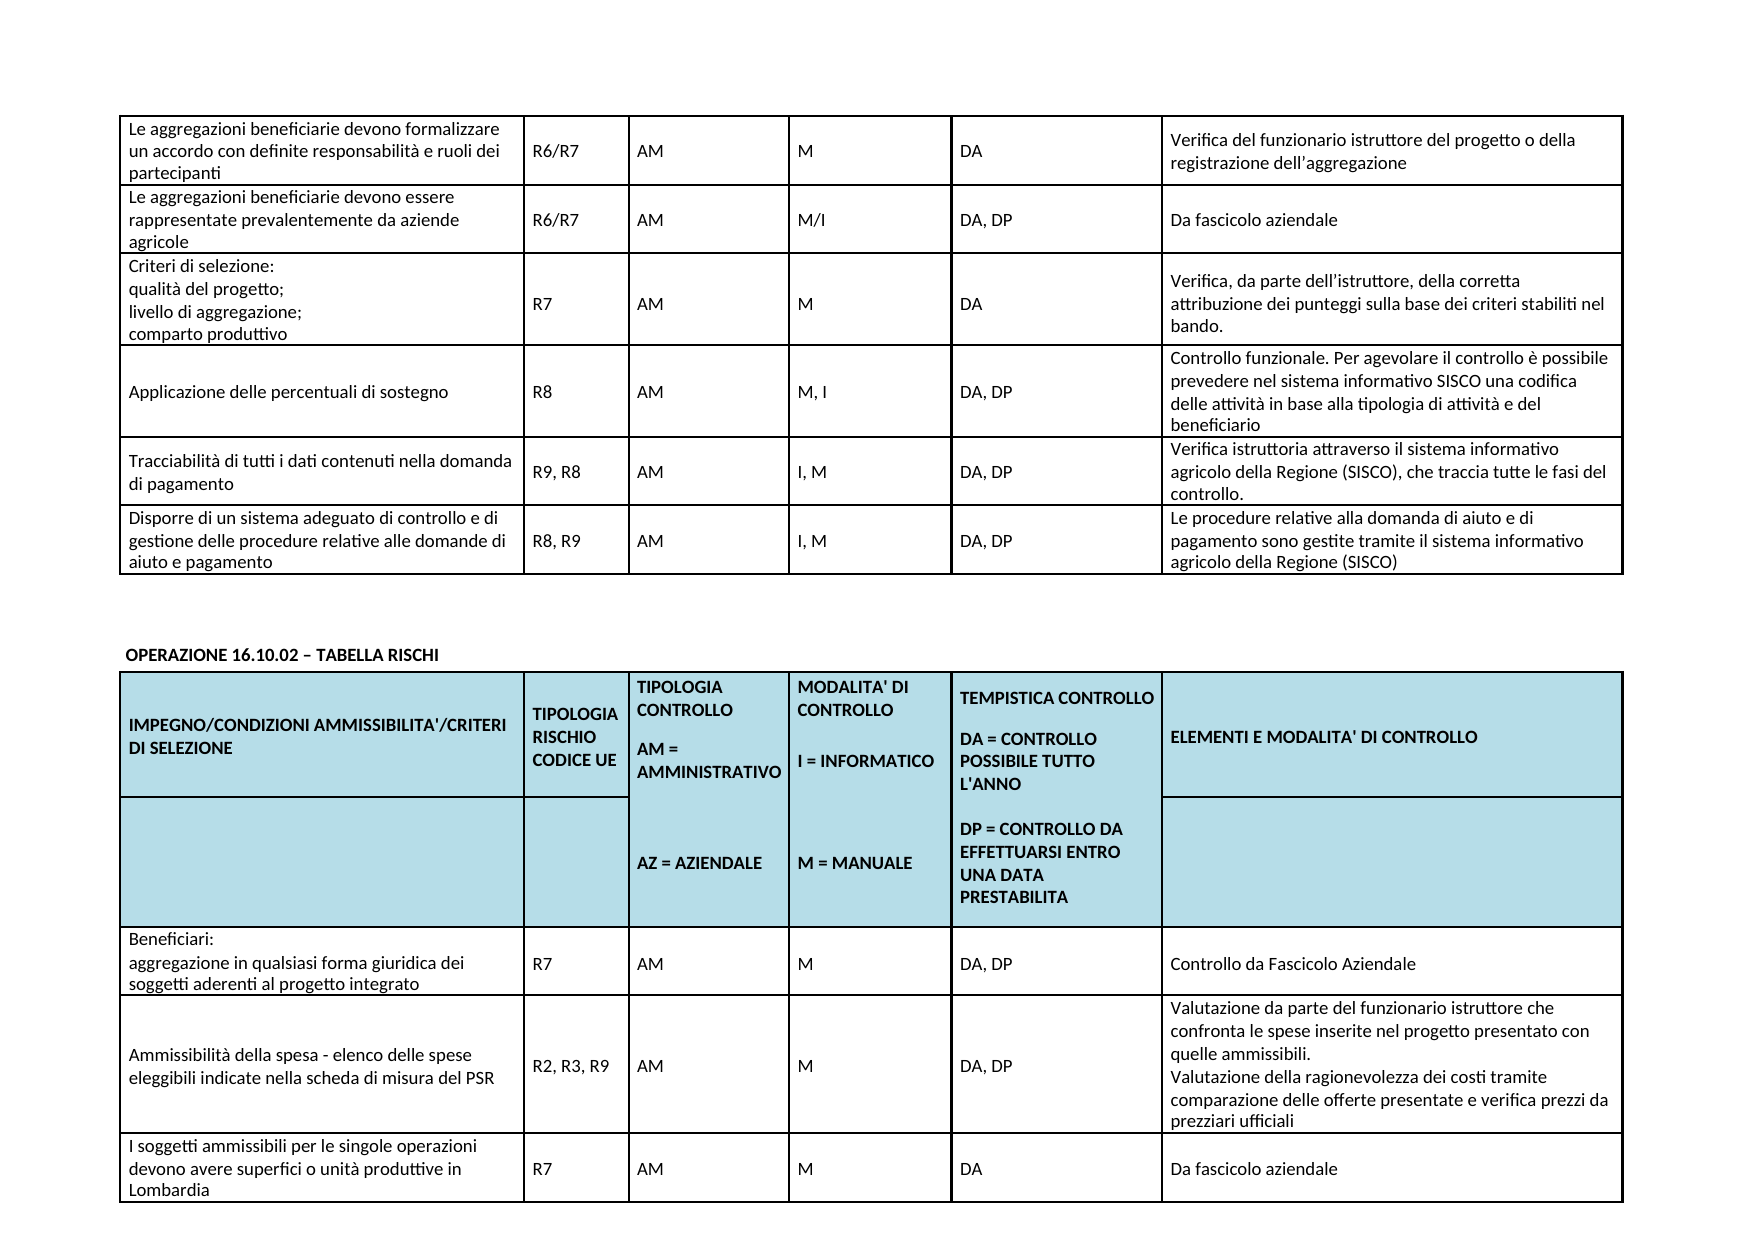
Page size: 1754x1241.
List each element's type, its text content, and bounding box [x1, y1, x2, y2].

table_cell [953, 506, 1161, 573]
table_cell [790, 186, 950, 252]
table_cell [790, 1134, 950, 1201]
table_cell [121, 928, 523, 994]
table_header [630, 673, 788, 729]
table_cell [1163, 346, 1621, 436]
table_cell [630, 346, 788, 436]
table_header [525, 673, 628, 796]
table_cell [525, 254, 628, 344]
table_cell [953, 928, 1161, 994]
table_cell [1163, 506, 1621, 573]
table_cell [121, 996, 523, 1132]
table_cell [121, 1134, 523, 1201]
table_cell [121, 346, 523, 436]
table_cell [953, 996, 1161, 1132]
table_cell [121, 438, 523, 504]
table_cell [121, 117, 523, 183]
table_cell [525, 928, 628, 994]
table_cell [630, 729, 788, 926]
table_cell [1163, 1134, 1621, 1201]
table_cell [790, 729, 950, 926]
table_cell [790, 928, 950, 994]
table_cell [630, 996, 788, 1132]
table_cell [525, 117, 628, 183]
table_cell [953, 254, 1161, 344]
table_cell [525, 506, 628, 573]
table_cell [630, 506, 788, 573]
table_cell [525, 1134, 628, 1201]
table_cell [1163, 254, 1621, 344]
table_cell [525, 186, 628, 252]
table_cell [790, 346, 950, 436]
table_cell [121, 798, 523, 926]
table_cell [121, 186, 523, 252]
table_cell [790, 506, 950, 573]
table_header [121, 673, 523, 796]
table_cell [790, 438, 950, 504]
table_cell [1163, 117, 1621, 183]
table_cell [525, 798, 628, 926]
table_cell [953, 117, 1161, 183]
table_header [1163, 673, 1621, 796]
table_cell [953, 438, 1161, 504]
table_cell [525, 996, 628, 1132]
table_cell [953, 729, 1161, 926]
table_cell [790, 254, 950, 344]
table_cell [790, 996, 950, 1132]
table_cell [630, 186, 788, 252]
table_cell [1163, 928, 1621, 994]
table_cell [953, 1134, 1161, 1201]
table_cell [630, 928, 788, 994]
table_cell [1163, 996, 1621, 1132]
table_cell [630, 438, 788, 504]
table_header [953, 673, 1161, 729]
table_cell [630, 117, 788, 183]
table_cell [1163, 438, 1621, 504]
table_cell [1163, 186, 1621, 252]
text OPERAZIONE 16.10.02 – TABELLA RISCHI [125, 643, 1633, 666]
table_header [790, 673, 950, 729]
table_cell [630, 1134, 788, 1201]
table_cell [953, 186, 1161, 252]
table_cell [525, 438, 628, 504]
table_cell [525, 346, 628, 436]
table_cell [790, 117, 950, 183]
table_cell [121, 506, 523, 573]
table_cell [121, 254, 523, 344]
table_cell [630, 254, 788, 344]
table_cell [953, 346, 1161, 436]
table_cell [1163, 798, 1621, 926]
